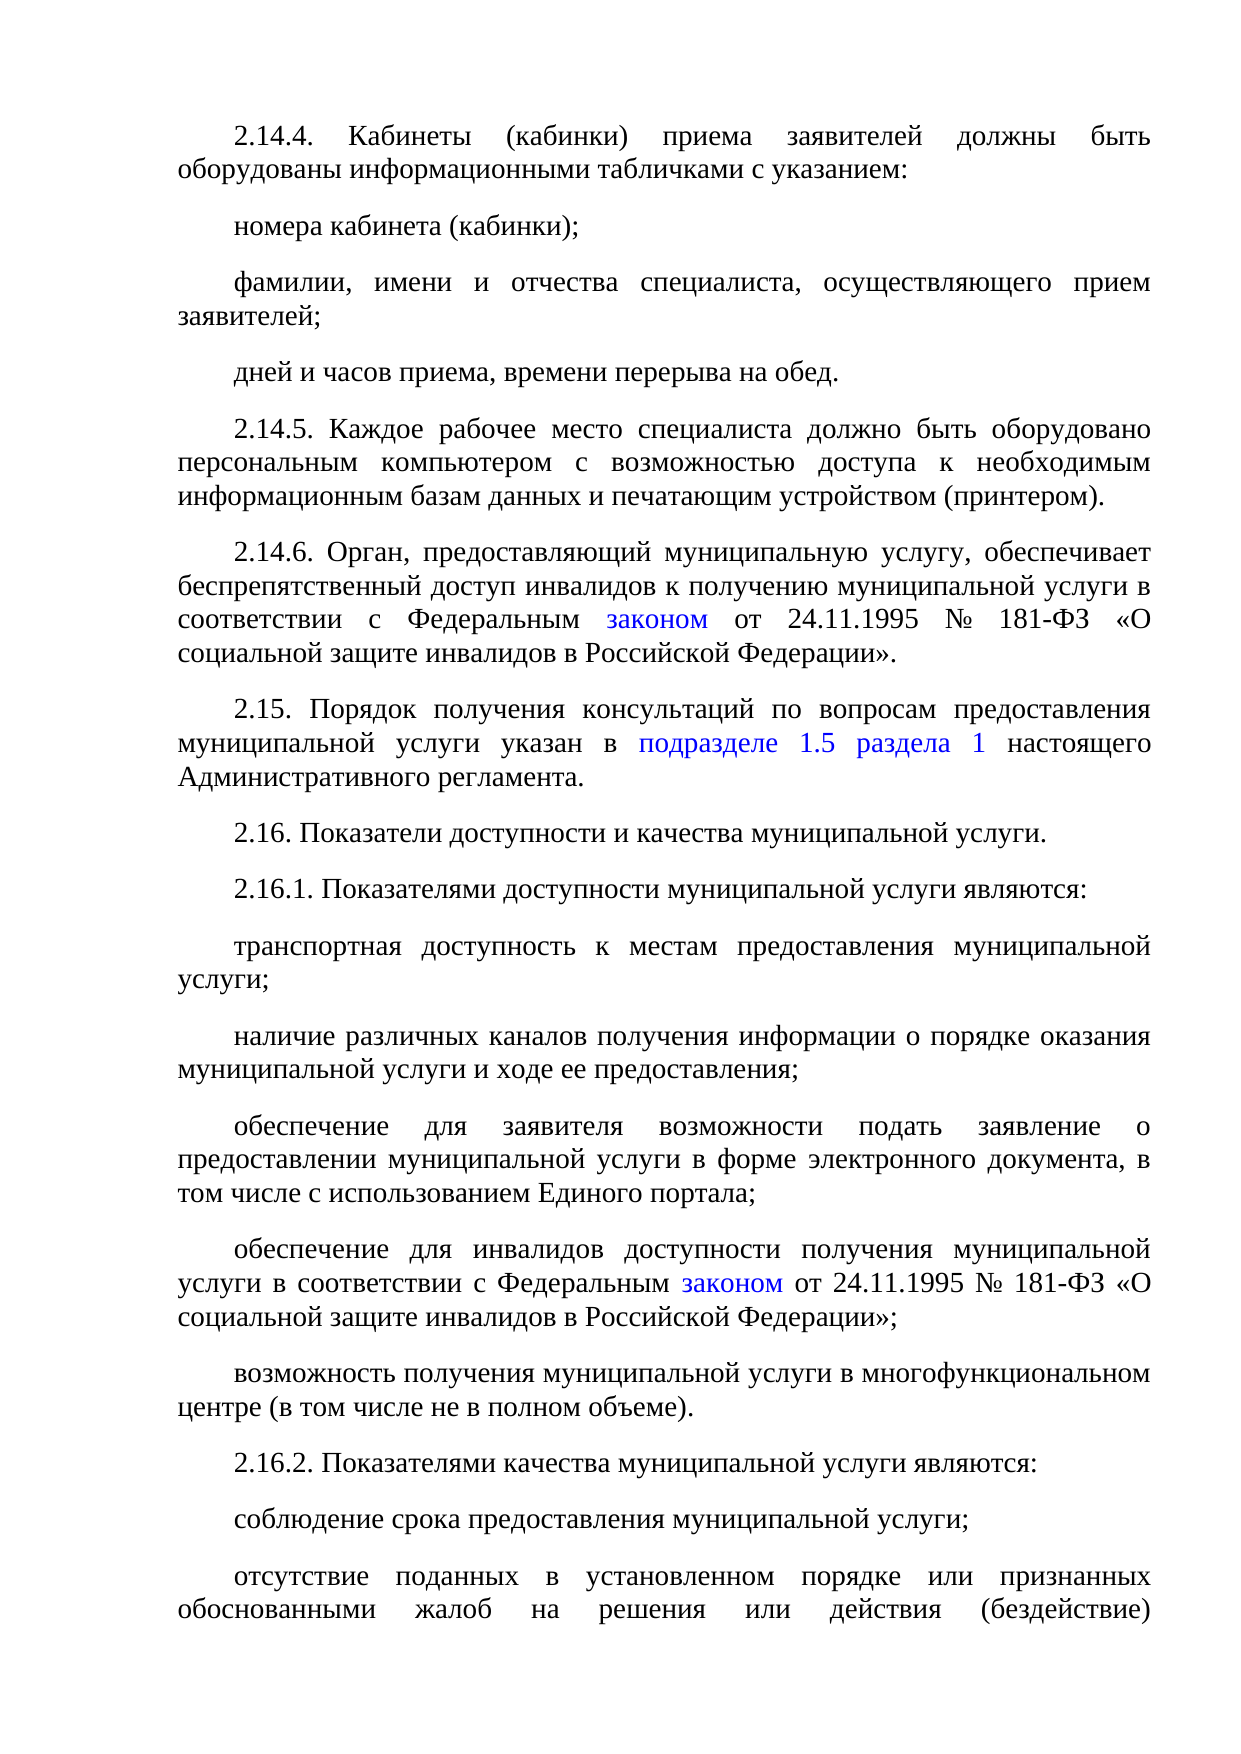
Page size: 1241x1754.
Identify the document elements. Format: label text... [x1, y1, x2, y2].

text 2.16.1. Показателями доступности муниципальной услуги являются: [177, 872, 1152, 905]
text обеспечение для заявителя возможности подать заявление о предоставлении муниципальной услуги в форме электронного документа, в том числе с использованием Единого портала; [177, 1108, 1152, 1209]
text наличие различных каналов получения информации о порядке оказания муниципальной услуги и ходе ее предоставления; [177, 1018, 1152, 1085]
text возможность получения муниципальной услуги в многофункциональном центре (в том числе не в полном объеме). [177, 1355, 1152, 1422]
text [177, 1558, 1152, 1625]
text 2.16.2. Показателями качества муниципальной услуги являются: [177, 1445, 1152, 1479]
text соблюдение срока предоставления муниципальной услуги; [177, 1502, 1152, 1535]
text 2.14.4. Кабинеты (кабинки) приема заявителей должны быть оборудованы информационными табличками с указанием: [177, 118, 1152, 185]
text 2.14.6. Орган, предоставляющий муниципальную услугу, обеспечивает беспрепятственный доступ инвалидов к получению муниципальной услуги в соответствии с Федеральным законом от 24.11.1995 № 181-ФЗ «О социальной защите инвалидов в Российской Федерации». [177, 534, 1152, 669]
text транспортная доступность к местам предоставления муниципальной услуги; [177, 928, 1152, 995]
text фамилии, имени и отчества специалиста, осуществляющего прием заявителей; [177, 264, 1152, 332]
text 2.14.5. Каждое рабочее место специалиста должно быть оборудовано персональным компьютером с возможностью доступа к необходимым информационным базам данных и печатающим устройством (принтером). [177, 411, 1152, 512]
text 2.16. Показатели доступности и качества муниципальной услуги. [177, 815, 1152, 849]
text 2.15. Порядок получения консультаций по вопросам предоставления муниципальной услуги указан в подразделе 1.5 раздела 1 настоящего Административного регламента. [177, 692, 1152, 792]
text обеспечение для инвалидов доступности получения муниципальной услуги в соответствии с Федеральным законом от 24.11.1995 № 181-ФЗ «О социальной защите инвалидов в Российской Федерации»; [177, 1232, 1152, 1332]
text дней и часов приема, времени перерыва на обед. [177, 354, 1152, 388]
text номера кабинета (кабинки); [177, 208, 1152, 242]
